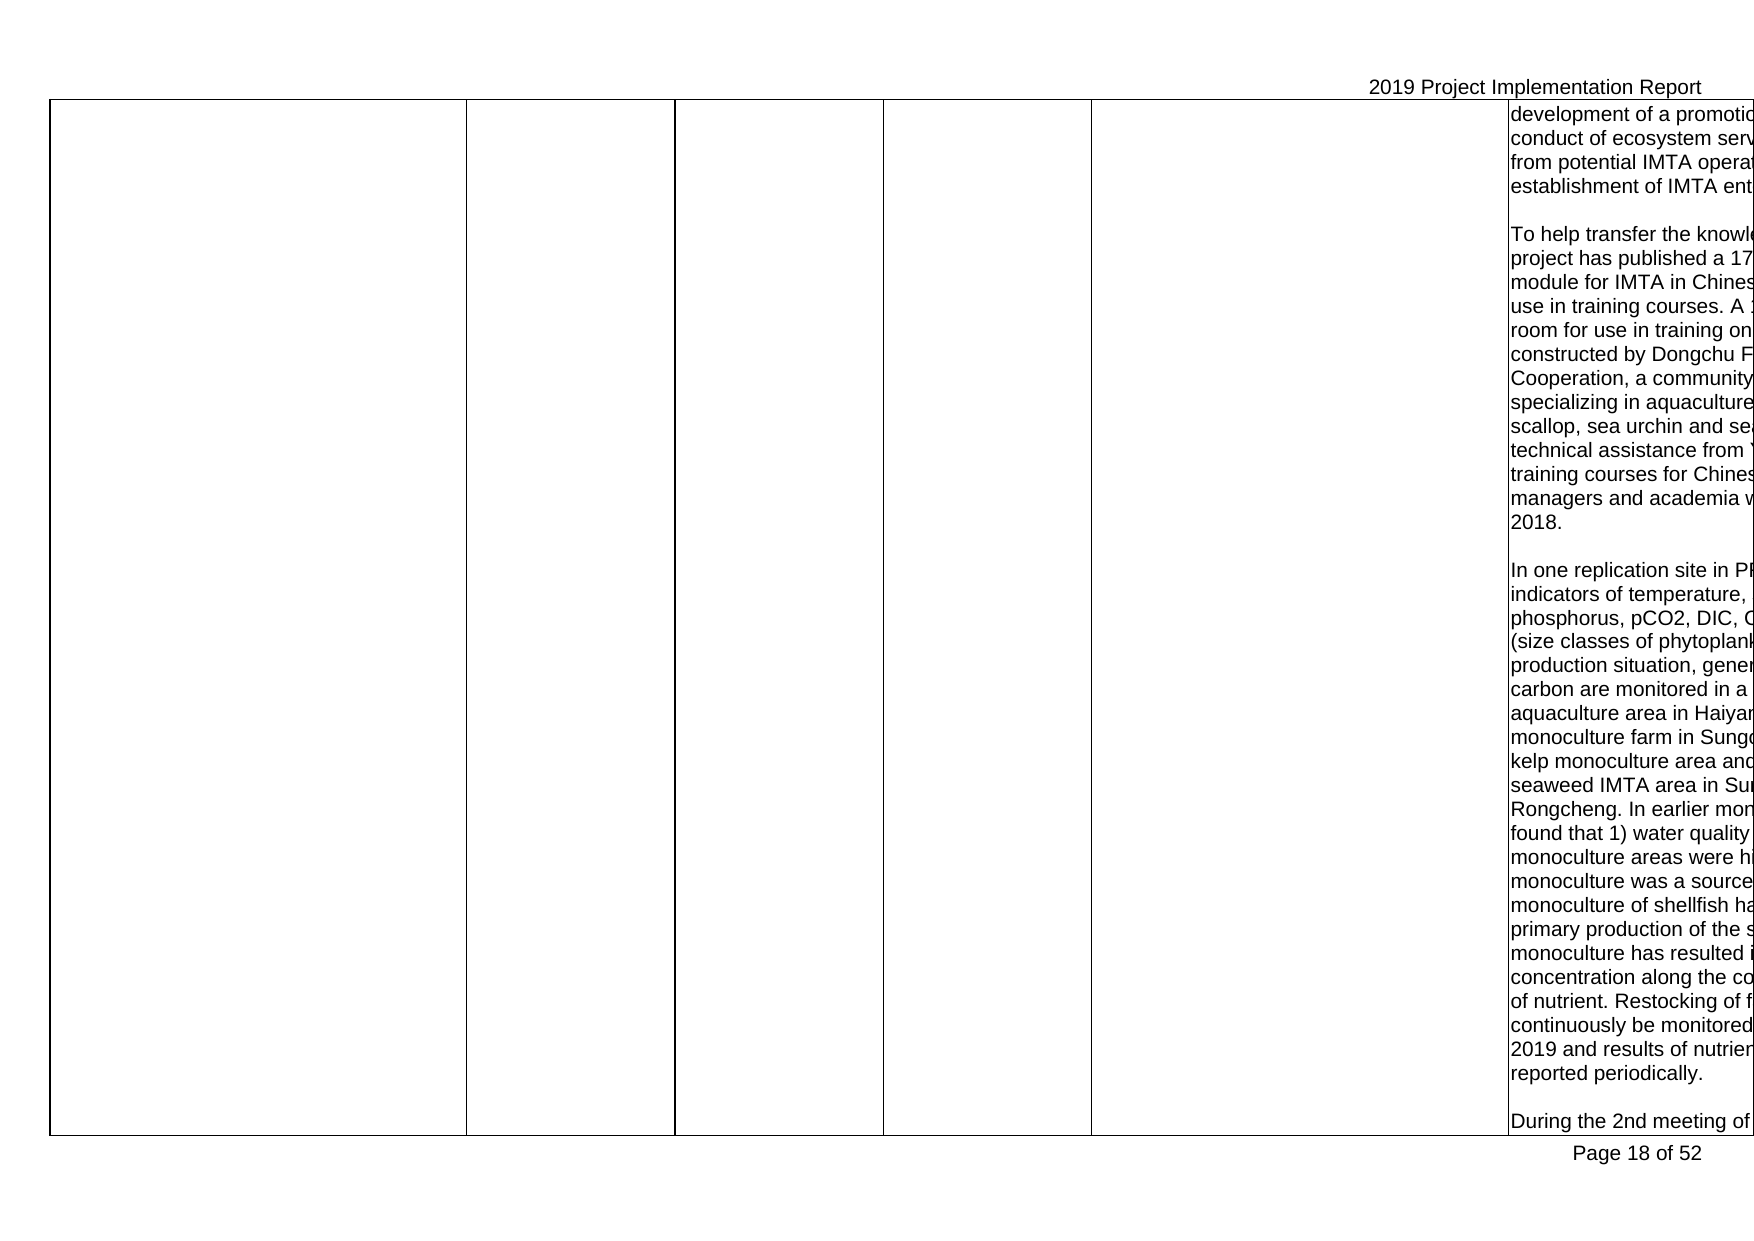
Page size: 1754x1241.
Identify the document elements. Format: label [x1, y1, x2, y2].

table_cell [676, 100, 883, 1134]
table_cell [884, 100, 1091, 1134]
table_cell [51, 100, 466, 1134]
table_cell [467, 100, 674, 1134]
table_cell [1509, 100, 1753, 1134]
table_cell [1092, 100, 1508, 1134]
